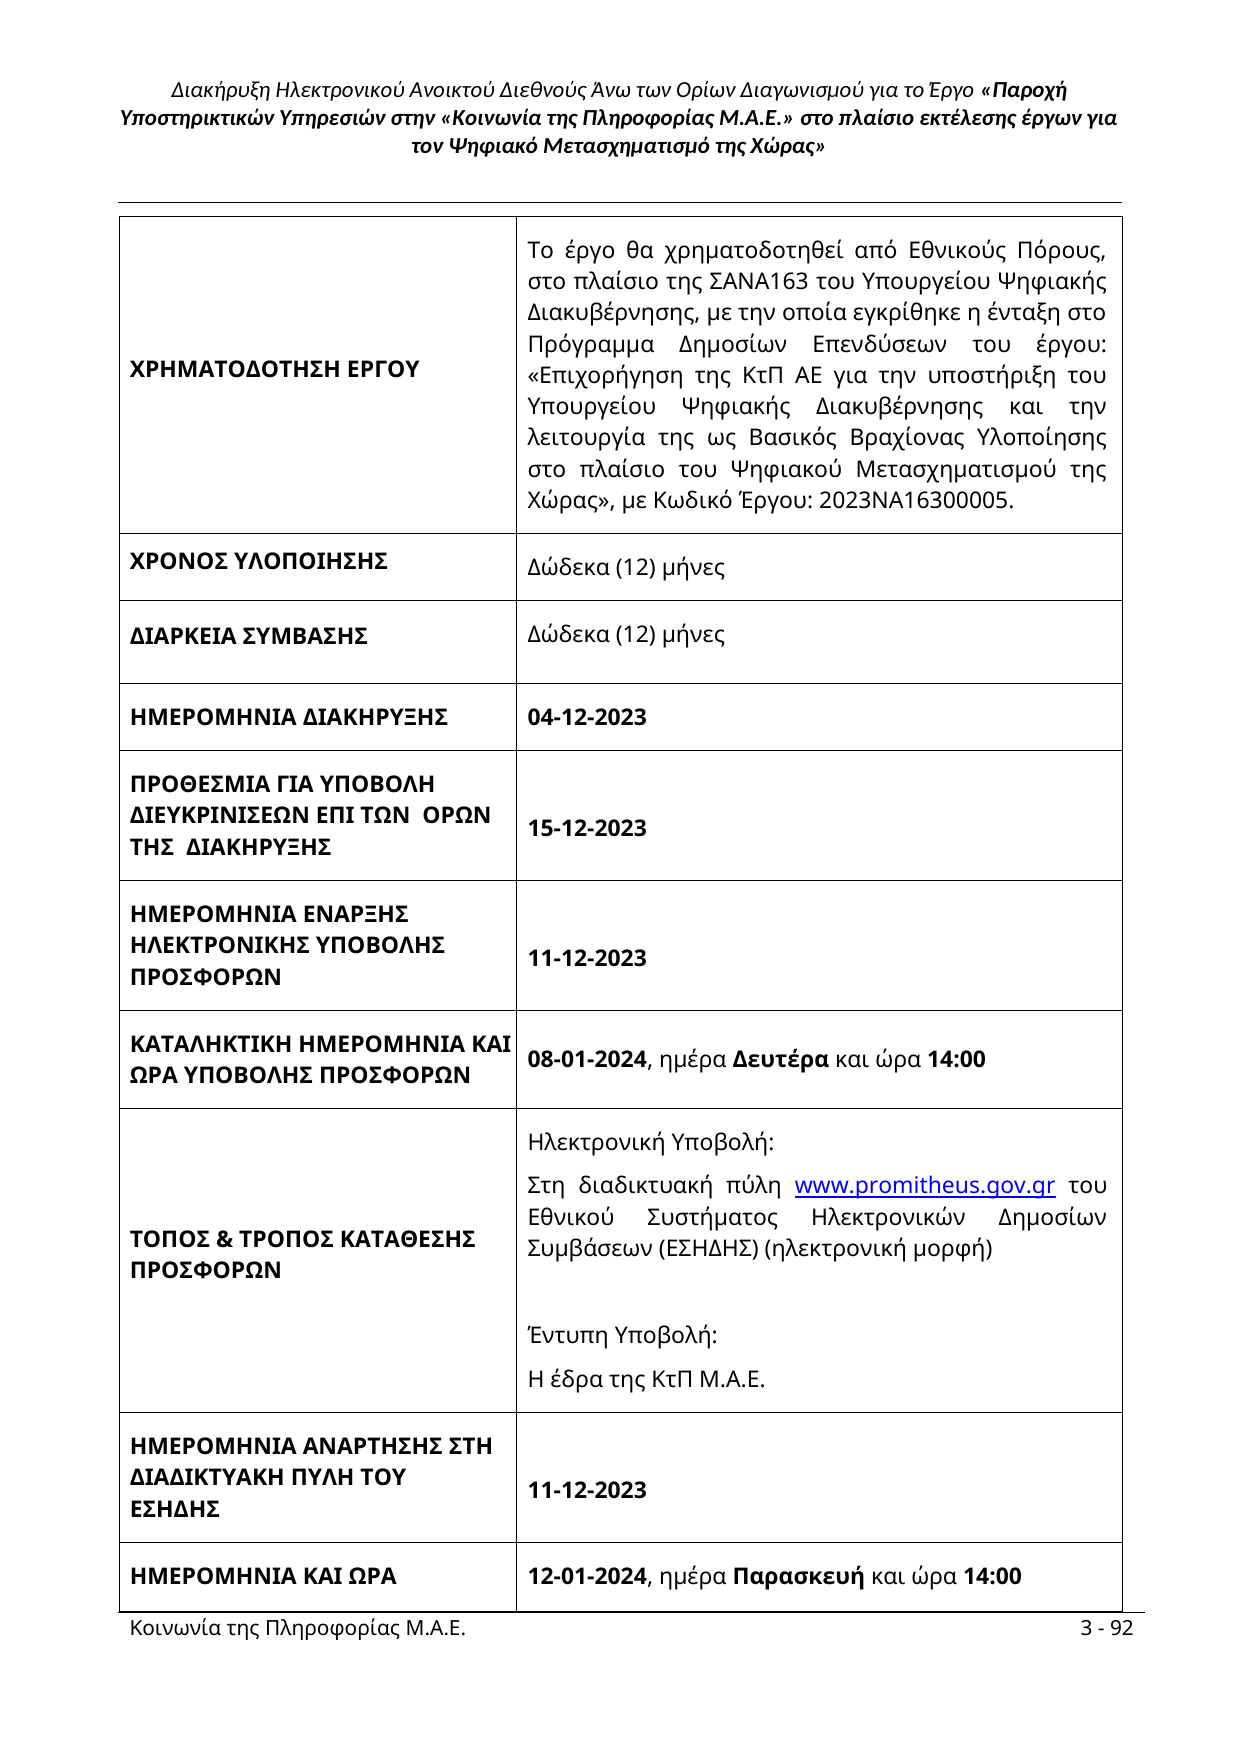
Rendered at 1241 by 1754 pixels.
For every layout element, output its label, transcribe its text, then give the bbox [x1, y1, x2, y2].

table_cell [517, 1543, 1122, 1611]
table_cell 08-01-2024, ημέρα Δευτέρα και ώρα 14:00 [517, 1011, 1122, 1108]
table_cell Το έργο θα χρηματοδοτηθεί από Εθνικούς Πόρους, στο πλαίσιο της ΣΑΝΑ163 του Υπουργείου Ψηφιακής Διακυβέρνησης, με την οποία εγκρίθηκε η ένταξη στο Πρόγραμμα Δημοσίων Επενδύσεων του έργου: «Επιχορήγηση της ΚτΠ ΑΕ για την υποστήριξη του Υπουργείου Ψηφιακής Διακυβέρνησης και την λειτουργία της ως Βασικός Βραχίονας Υλοποίησης στο πλαίσιο του Ψηφιακού Μετασχηματισμού της Χώρας», με Κωδικό Έργου: 2023ΝΑ16300005. [517, 217, 1122, 533]
table_cell ΠΡΟΘΕΣΜΙΑ ΓΙΑ ΥΠΟΒΟΛΗ ΔΙΕΥΚΡΙΝΙΣΕΩΝ ΕΠΙ ΤΩΝ ΟΡΩΝ ΤΗΣ ΔΙΑΚΗΡΥΞΗΣ [120, 751, 516, 880]
table_cell ΗΜΕΡΟΜΗΝΙΑ ΔΙΑΚΗΡΥΞΗΣ [120, 684, 516, 750]
table_cell Δώδεκα (12) μήνες [517, 601, 1122, 683]
table_cell 15-12-2023 [517, 751, 1122, 880]
table_cell ΗΜΕΡΟΜΗΝΙΑ ΑΝΑΡΤΗΣΗΣ ΣΤΗ ΔΙΑΔΙΚΤΥΑΚΗ ΠΥΛΗ ΤΟΥ ΕΣΗΔΗΣ [120, 1413, 516, 1542]
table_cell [120, 1543, 516, 1611]
table_cell ΤΟΠΟΣ & ΤΡΟΠΟΣ ΚΑΤΑΘΕΣΗΣ ΠΡΟΣΦΟΡΩΝ [120, 1109, 516, 1412]
table_cell ΗΜΕΡΟΜΗΝΙΑ ΕΝΑΡΞΗΣ ΗΛΕΚΤΡΟΝΙΚΗΣ ΥΠΟΒΟΛΗΣ ΠΡΟΣΦΟΡΩΝ [120, 881, 516, 1009]
table_cell ΔΙΑΡΚΕΙΑ ΣΥΜΒΑΣΗΣ [120, 601, 516, 683]
table_cell 11-12-2023 [517, 881, 1122, 1009]
table_cell ΚΑΤΑΛΗΚΤΙΚΗ ΗΜΕΡΟΜΗΝΙΑ ΚΑΙ ΩΡΑ ΥΠΟΒΟΛΗΣ ΠΡΟΣΦΟΡΩΝ [120, 1011, 516, 1108]
table_cell ΧΡΗΜΑΤΟΔΟΤΗΣΗ ΕΡΓΟΥ [120, 217, 516, 533]
table_cell 11-12-2023 [517, 1413, 1122, 1542]
table_cell Ηλεκτρονική Υποβολή: Στη διαδικτυακή πύλη www.promitheus.gov.gr του Εθνικού Συστήματος Ηλεκτρονικών Δημοσίων Συμβάσεων (ΕΣΗΔΗΣ) (ηλεκτρονική μορφή) Έντυπη Υποβολή: Η έδρα της ΚτΠ Μ.Α.Ε. [517, 1109, 1122, 1412]
table_cell Δώδεκα (12) μήνες [517, 534, 1122, 600]
table_cell ΧΡΟΝΟΣ ΥΛΟΠΟΙΗΣΗΣ [120, 534, 516, 600]
table_cell 04-12-2023 [517, 684, 1122, 750]
